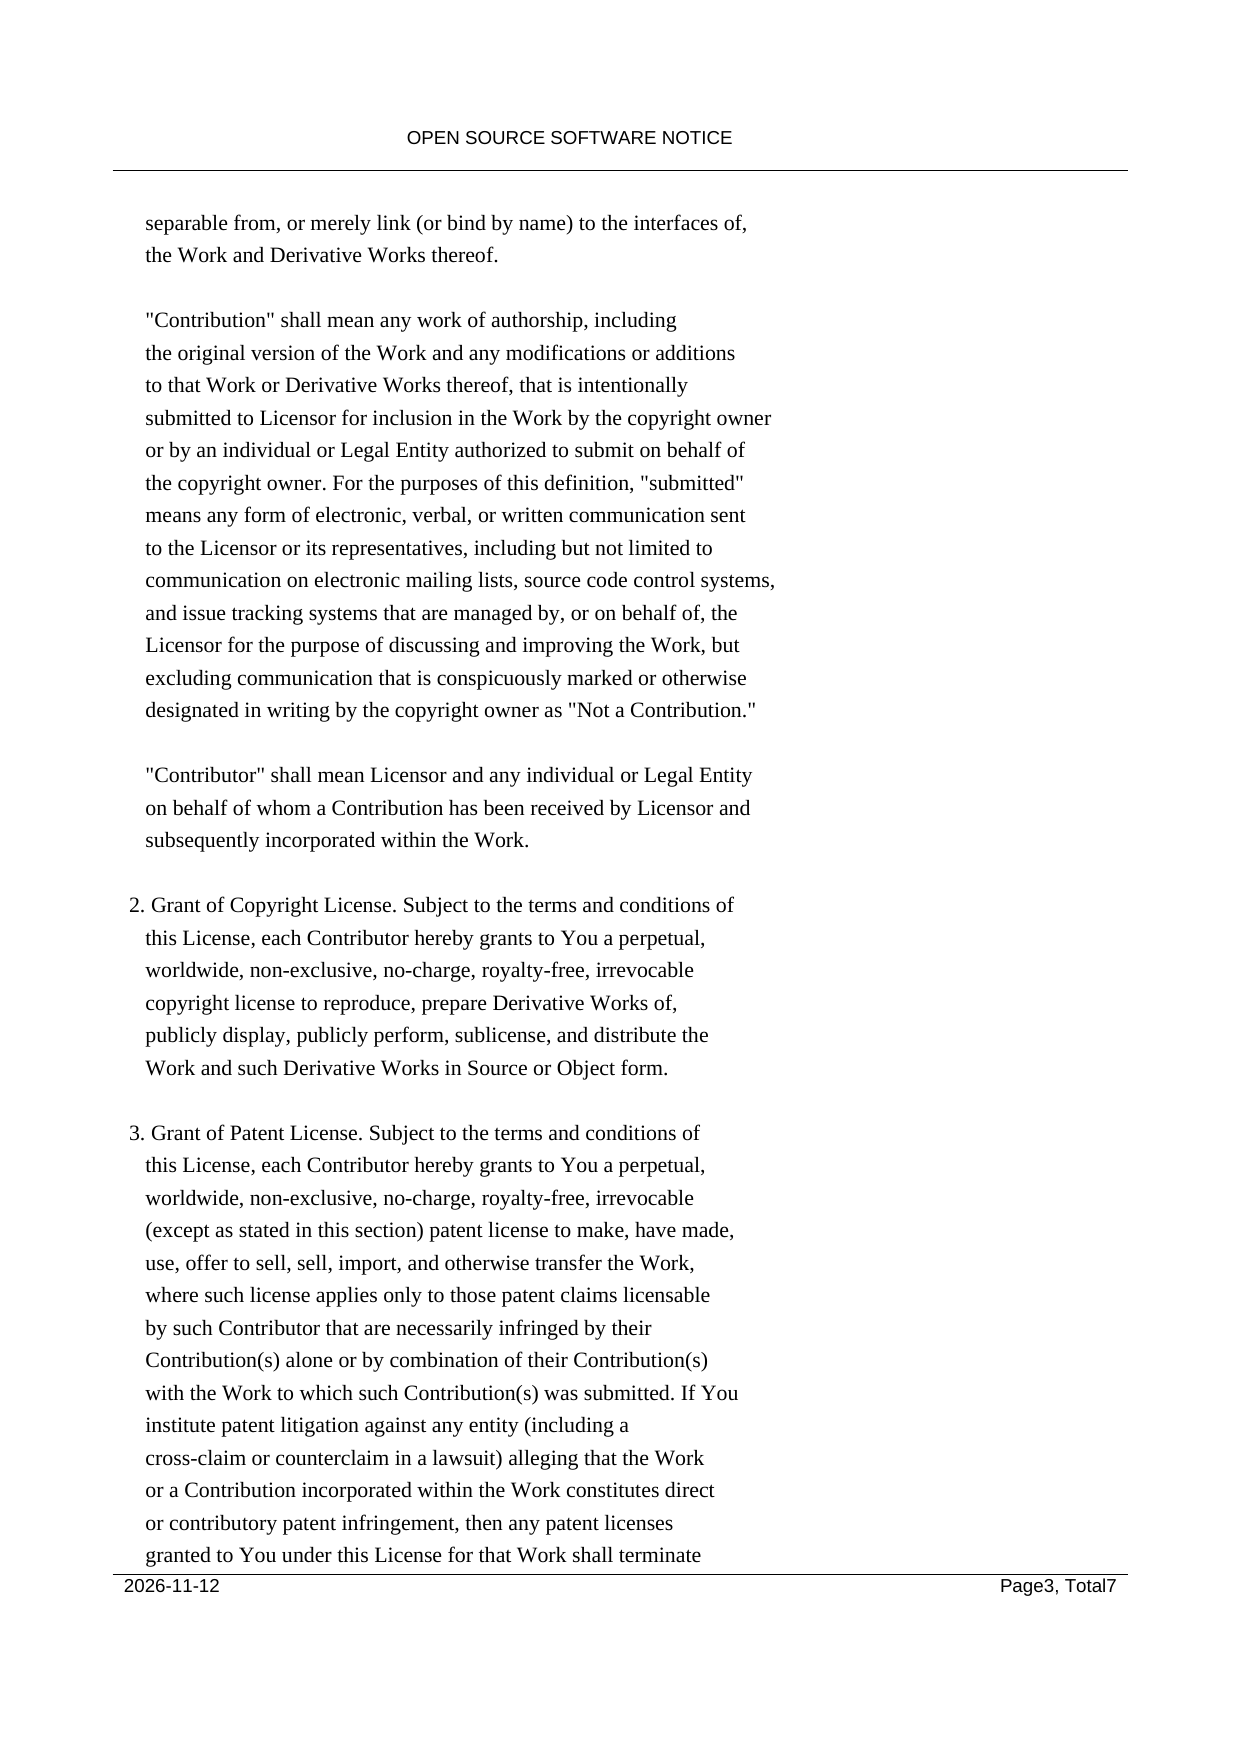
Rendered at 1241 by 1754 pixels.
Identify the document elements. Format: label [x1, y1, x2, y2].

text [112, 206, 1128, 1571]
